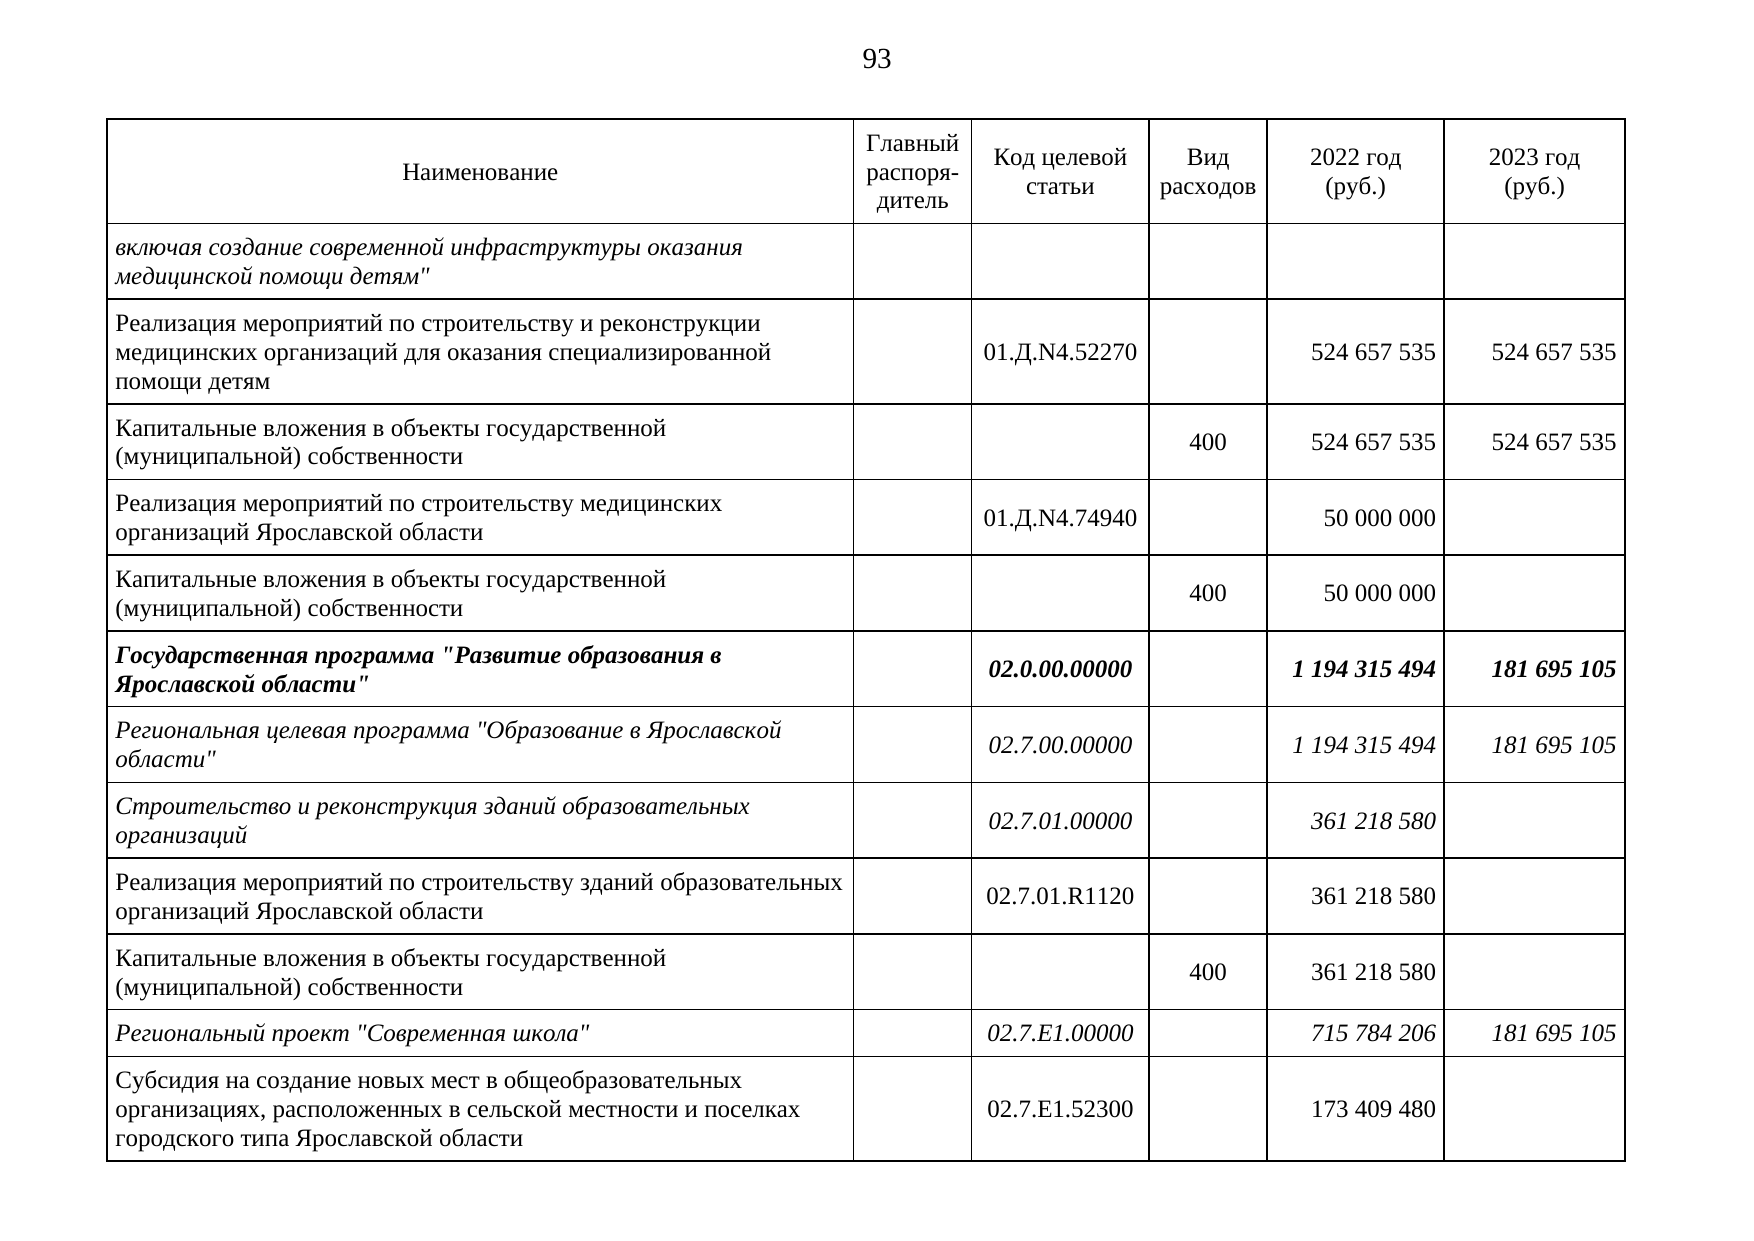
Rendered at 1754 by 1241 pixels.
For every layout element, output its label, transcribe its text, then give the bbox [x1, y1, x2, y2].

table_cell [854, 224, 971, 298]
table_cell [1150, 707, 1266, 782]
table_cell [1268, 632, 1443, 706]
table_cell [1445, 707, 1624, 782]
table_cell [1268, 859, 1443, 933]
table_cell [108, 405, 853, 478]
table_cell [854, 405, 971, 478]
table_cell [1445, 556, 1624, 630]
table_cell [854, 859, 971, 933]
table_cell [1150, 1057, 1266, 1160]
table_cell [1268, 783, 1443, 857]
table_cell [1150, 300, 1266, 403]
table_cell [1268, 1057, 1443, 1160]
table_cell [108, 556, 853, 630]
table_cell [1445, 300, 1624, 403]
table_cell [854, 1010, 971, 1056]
table_header Код целевой статьи [972, 120, 1148, 223]
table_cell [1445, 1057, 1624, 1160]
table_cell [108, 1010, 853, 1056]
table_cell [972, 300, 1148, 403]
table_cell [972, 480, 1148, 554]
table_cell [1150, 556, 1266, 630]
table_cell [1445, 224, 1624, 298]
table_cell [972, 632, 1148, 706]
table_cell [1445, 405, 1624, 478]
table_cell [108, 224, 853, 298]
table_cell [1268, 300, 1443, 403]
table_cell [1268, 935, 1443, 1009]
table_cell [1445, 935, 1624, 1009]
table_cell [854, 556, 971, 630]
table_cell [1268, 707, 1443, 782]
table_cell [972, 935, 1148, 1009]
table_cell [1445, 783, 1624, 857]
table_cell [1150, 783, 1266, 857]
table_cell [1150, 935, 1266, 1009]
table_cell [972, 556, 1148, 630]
table_header Наименование [108, 120, 853, 223]
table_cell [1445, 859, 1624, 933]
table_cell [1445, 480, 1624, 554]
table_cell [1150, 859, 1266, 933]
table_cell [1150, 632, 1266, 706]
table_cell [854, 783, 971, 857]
table_header Вид расходов [1150, 120, 1266, 223]
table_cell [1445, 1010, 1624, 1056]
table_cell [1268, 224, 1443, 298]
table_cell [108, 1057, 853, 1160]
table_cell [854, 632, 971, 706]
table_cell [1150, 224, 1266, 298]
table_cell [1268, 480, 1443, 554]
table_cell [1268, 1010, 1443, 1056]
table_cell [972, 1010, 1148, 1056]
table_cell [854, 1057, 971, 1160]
table_header Главный распоря-дитель [854, 120, 971, 223]
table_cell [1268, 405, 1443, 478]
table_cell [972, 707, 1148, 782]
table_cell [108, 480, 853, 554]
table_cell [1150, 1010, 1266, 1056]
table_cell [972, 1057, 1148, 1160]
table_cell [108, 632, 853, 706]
table_header 2023 год (руб.) [1445, 120, 1624, 223]
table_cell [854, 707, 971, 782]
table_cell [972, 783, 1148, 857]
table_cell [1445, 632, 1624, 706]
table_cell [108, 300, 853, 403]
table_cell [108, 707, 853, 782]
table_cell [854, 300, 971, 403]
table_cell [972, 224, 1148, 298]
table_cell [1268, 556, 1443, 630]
table_header 2022 год (руб.) [1268, 120, 1443, 223]
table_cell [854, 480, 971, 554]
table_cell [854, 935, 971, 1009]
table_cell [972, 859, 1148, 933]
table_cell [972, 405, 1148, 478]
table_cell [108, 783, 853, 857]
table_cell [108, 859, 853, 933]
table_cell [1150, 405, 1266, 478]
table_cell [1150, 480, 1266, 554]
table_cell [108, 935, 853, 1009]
